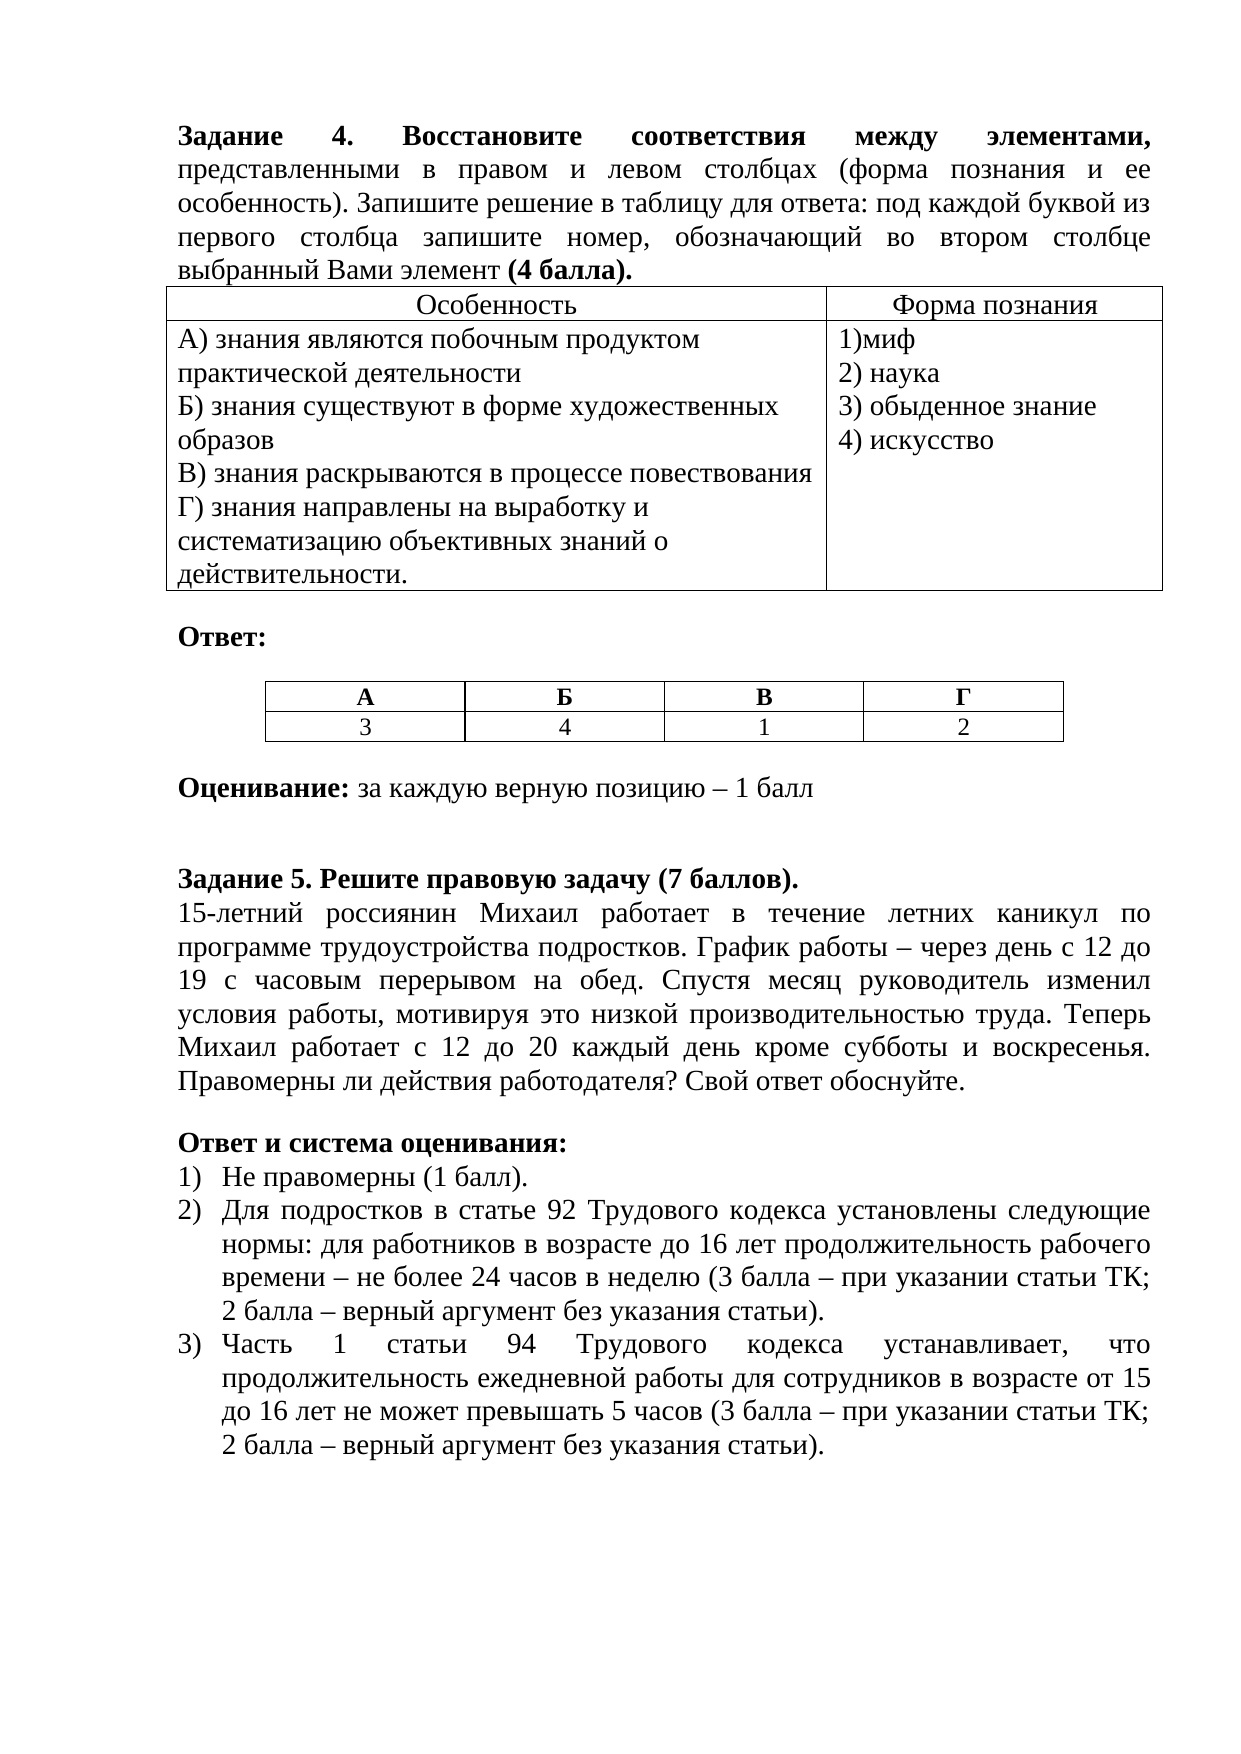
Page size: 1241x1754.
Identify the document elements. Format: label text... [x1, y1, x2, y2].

table_header Б [466, 682, 664, 711]
text Оценивание: за каждую верную позицию – 1 балл [177, 771, 1152, 804]
list Часть 1 статьи 94 Трудового кодекса устанавливает, что продолжительность ежедневной работы для сотрудников в возрасте от 15 до 16 лет не может превышать 5 часов (3 балла – при указании статьи ТК; 2 балла – верный аргумент без указания статьи). [177, 1326, 1152, 1461]
table_header В [665, 682, 863, 711]
text Задание 5. Решите правовую задачу (7 баллов). [177, 862, 1152, 895]
list Не правомерны (1 балл). [177, 1159, 1152, 1192]
table_cell 1 [665, 712, 863, 741]
table_cell 3 [266, 712, 464, 741]
list Для подростков в статье 92 Трудового кодекса установлены следующие нормы: для работников в возрасте до 16 лет продолжительность рабочего времени – не более 24 часов в неделю (3 балла – при указании статьи ТК; 2 балла – верный аргумент без указания статьи). [177, 1192, 1152, 1326]
table_header А [266, 682, 464, 711]
table_header Форма познания [827, 287, 1162, 320]
text Задание 4. Восстановите соответствия между элементами, представленными в правом и левом столбцах (форма познания и ее особенность). Запишите решение в таблицу для ответа: под каждой буквой из первого столбца запишите номер, обозначающий во втором столбце выбранный Вами элемент (4 балла). [177, 118, 1152, 286]
text Ответ: [177, 619, 1152, 652]
text Ответ и система оценивания: [177, 1125, 1152, 1159]
table_cell 4 [466, 712, 664, 741]
text 15-летний россиянин Михаил работает в течение летних каникул по программе трудоустройства подростков. График работы – через день с 12 до 19 с часовым перерывом на обед. Спустя месяц руководитель изменил условия работы, мотивируя это низкой производительностью труда. Теперь Михаил работает с 12 до 20 каждый день кроме субботы и воскресенья. Правомерны ли действия работодателя? Свой ответ обоснуйте. [177, 895, 1152, 1096]
table_header Г [864, 682, 1063, 711]
table_cell А) знания являются побочным продуктом практической деятельности Б) знания существуют в форме художественных образов В) знания раскрываются в процессе повествования Г) знания направлены на выработку и систематизацию объективных знаний о действительности. [167, 321, 826, 590]
table_cell 2 [864, 712, 1063, 741]
table_cell 1)миф 2) наука 3) обыденное знание 4) искусство [827, 321, 1162, 590]
table_header Особенность [167, 287, 826, 320]
